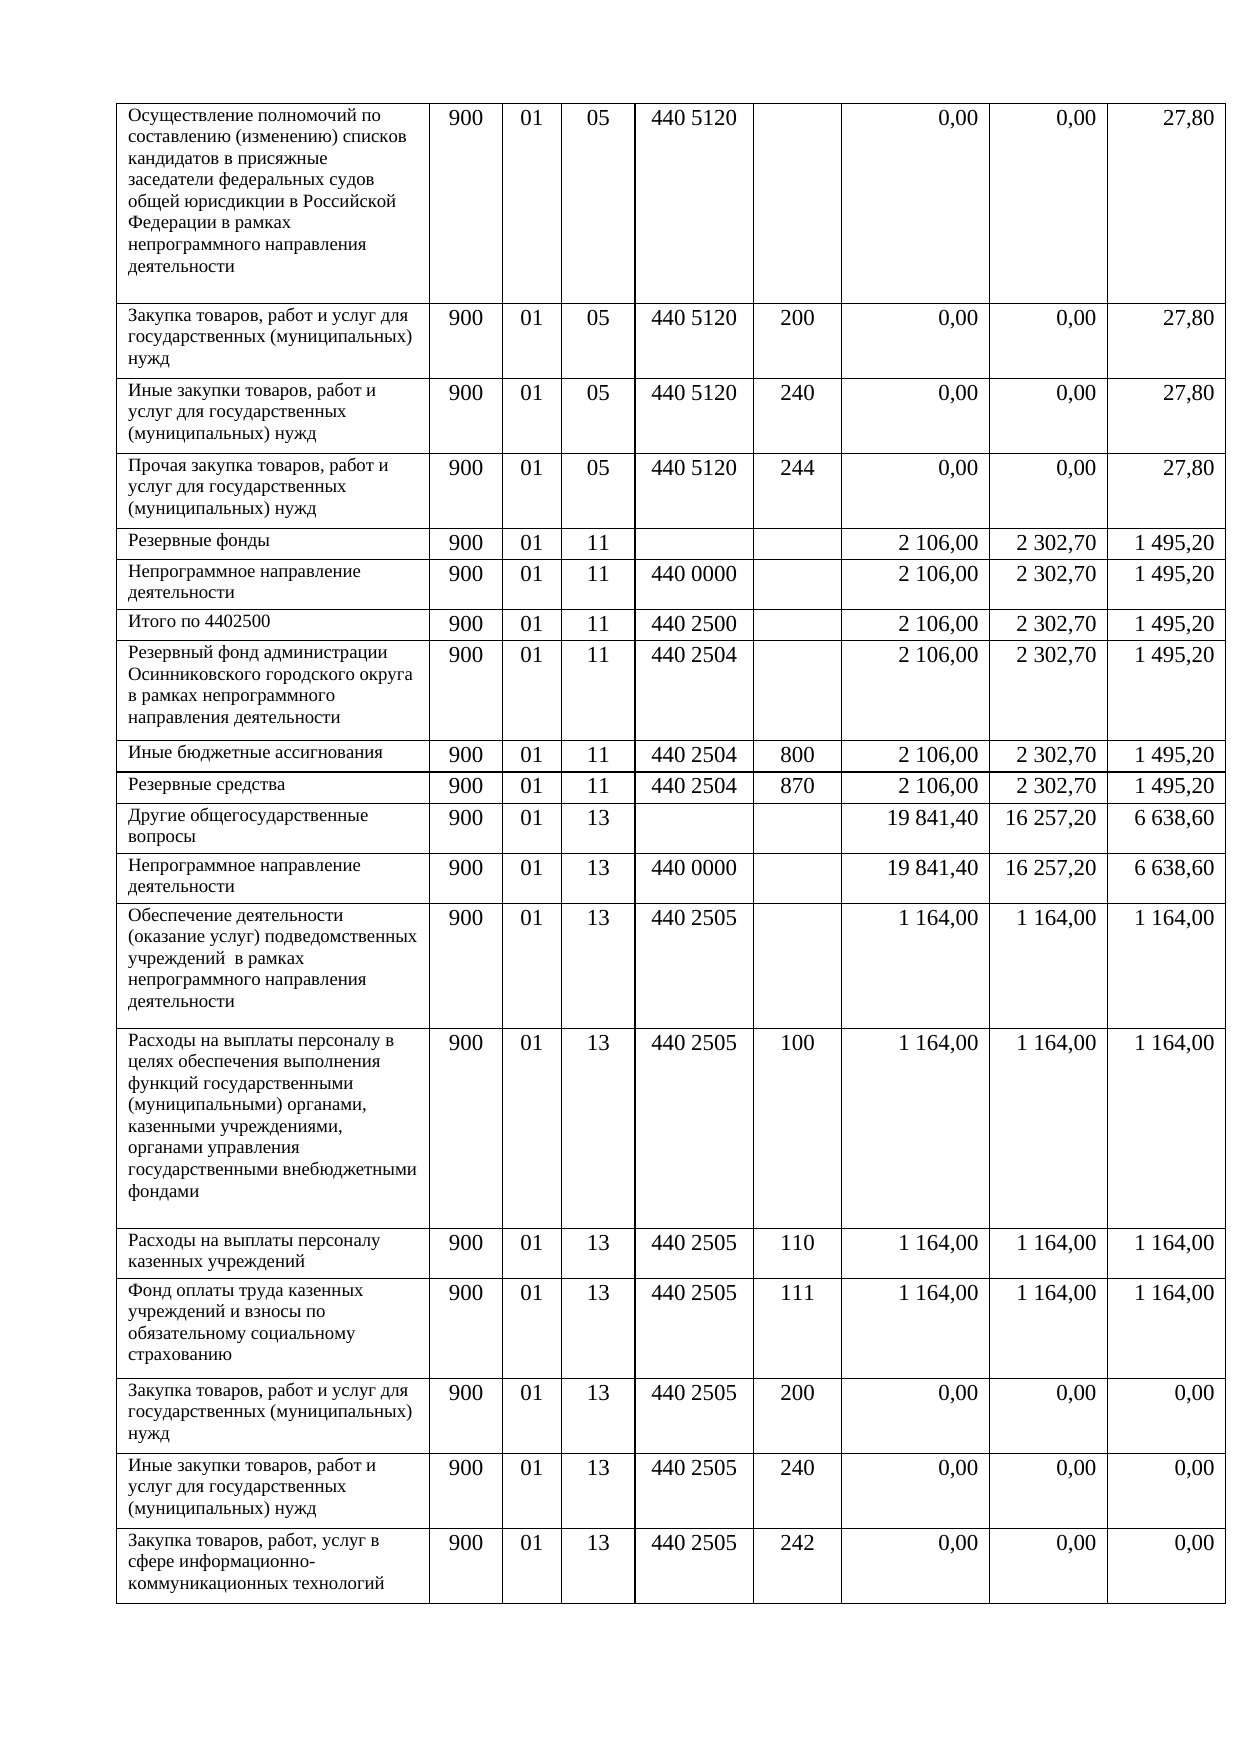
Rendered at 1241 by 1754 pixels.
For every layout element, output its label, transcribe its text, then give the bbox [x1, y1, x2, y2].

table_cell 900 [430, 454, 502, 528]
table_cell 440 0000 [636, 854, 753, 903]
table_cell 0,00 [842, 1379, 989, 1453]
table_cell 2 106,00 [842, 741, 989, 771]
table_cell 1 495,20 [1108, 641, 1225, 740]
table_cell [754, 641, 841, 740]
table_cell [754, 529, 841, 559]
table_cell 11 [562, 529, 634, 559]
table_cell 240 [754, 379, 841, 453]
table_cell 1 495,20 [1108, 560, 1225, 609]
table_cell 900 [430, 304, 502, 378]
table_cell 440 2504 [636, 641, 753, 740]
table_cell 2 302,70 [990, 773, 1107, 803]
table_cell 111 [754, 1279, 841, 1378]
table_cell 01 [503, 104, 561, 303]
table_cell [754, 610, 841, 640]
table_cell 01 [503, 379, 561, 453]
table_cell 2 106,00 [842, 529, 989, 559]
table_cell 1 164,00 [1108, 1229, 1225, 1278]
table_cell 0,00 [990, 1454, 1107, 1528]
table_cell 01 [503, 304, 561, 378]
table_cell 19 841,40 [842, 854, 989, 903]
table_cell 11 [562, 641, 634, 740]
table_cell 0,00 [990, 104, 1107, 303]
table_cell 01 [503, 1454, 561, 1528]
table_cell 27,80 [1108, 104, 1225, 303]
table_cell 200 [754, 1379, 841, 1453]
table_cell 800 [754, 741, 841, 771]
table_cell 05 [562, 304, 634, 378]
table_cell 6 638,60 [1108, 804, 1225, 853]
table_cell 440 2505 [636, 1379, 753, 1453]
table_cell 100 [754, 1029, 841, 1228]
table_cell Расходы на выплаты персоналу казенных учреждений [117, 1229, 429, 1278]
table_cell 2 106,00 [842, 641, 989, 740]
table_cell 11 [562, 773, 634, 803]
table_cell Прочая закупка товаров, работ и услуг для государственных (муниципальных) нужд [117, 454, 429, 528]
table_cell 0,00 [990, 454, 1107, 528]
table_cell 900 [430, 741, 502, 771]
table_cell 01 [503, 641, 561, 740]
table_cell Резервные средства [117, 773, 429, 803]
table_cell Обеспечение деятельности (оказание услуг) подведомственных учреждений в рамках непрограммного направления деятельности [117, 904, 429, 1028]
table_cell 900 [430, 1529, 502, 1603]
table_cell 1 495,20 [1108, 529, 1225, 559]
table_cell 0,00 [842, 104, 989, 303]
table_cell 0,00 [842, 454, 989, 528]
table_cell 900 [430, 1454, 502, 1528]
table_cell 0,00 [842, 379, 989, 453]
table_cell 11 [562, 741, 634, 771]
table_cell 440 2505 [636, 1454, 753, 1528]
table_cell 900 [430, 104, 502, 303]
table_cell 440 2505 [636, 1279, 753, 1378]
table_cell 440 5120 [636, 104, 753, 303]
table_cell 244 [754, 454, 841, 528]
table_cell 2 302,70 [990, 641, 1107, 740]
table_cell 440 2505 [636, 1529, 753, 1603]
table_cell 900 [430, 804, 502, 853]
table_cell 2 106,00 [842, 773, 989, 803]
table_cell 01 [503, 1279, 561, 1378]
table_cell 13 [562, 1279, 634, 1378]
table_cell 01 [503, 741, 561, 771]
table_cell Закупка товаров, работ и услуг для государственных (муниципальных) нужд [117, 304, 429, 378]
table_cell 440 2505 [636, 904, 753, 1028]
table_cell 27,80 [1108, 304, 1225, 378]
table_cell Иные закупки товаров, работ и услуг для государственных (муниципальных) нужд [117, 379, 429, 453]
table_cell 900 [430, 379, 502, 453]
table_cell 19 841,40 [842, 804, 989, 853]
table_cell 1 495,20 [1108, 610, 1225, 640]
table_cell 1 164,00 [842, 1279, 989, 1378]
table_cell 01 [503, 610, 561, 640]
table_cell 900 [430, 560, 502, 609]
table_cell 2 302,70 [990, 560, 1107, 609]
table_cell 0,00 [842, 1529, 989, 1603]
table_cell 16 257,20 [990, 804, 1107, 853]
table_cell 0,00 [842, 1454, 989, 1528]
table_cell 27,80 [1108, 379, 1225, 453]
table_cell [754, 104, 841, 303]
table_cell 11 [562, 560, 634, 609]
table_cell 2 106,00 [842, 560, 989, 609]
table_cell 01 [503, 804, 561, 853]
table_cell 2 302,70 [990, 741, 1107, 771]
table_cell 13 [562, 1029, 634, 1228]
table_cell 900 [430, 610, 502, 640]
table_cell Резервный фонд администрации Осинниковского городского округа в рамках непрограммного направления деятельности [117, 641, 429, 740]
table_cell 900 [430, 1229, 502, 1278]
table_cell 01 [503, 560, 561, 609]
table_cell 900 [430, 641, 502, 740]
table_cell 0,00 [1108, 1529, 1225, 1603]
table_cell 13 [562, 1229, 634, 1278]
table_cell 05 [562, 104, 634, 303]
table_cell 242 [754, 1529, 841, 1603]
table_cell [754, 804, 841, 853]
table_cell 1 164,00 [1108, 1279, 1225, 1378]
table_cell 870 [754, 773, 841, 803]
table_cell 900 [430, 1279, 502, 1378]
table_cell 900 [430, 1379, 502, 1453]
table_cell 27,80 [1108, 454, 1225, 528]
table_cell 6 638,60 [1108, 854, 1225, 903]
table_cell 440 2504 [636, 741, 753, 771]
table_cell Фонд оплаты труда казенных учреждений и взносы по обязательному социальному страхованию [117, 1279, 429, 1378]
table_cell 200 [754, 304, 841, 378]
table_cell Итого по 4402500 [117, 610, 429, 640]
table_cell Иные бюджетные ассигнования [117, 741, 429, 771]
table_cell 1 164,00 [842, 1029, 989, 1228]
table_cell 16 257,20 [990, 854, 1107, 903]
table_cell 05 [562, 379, 634, 453]
table_cell 1 495,20 [1108, 773, 1225, 803]
table_cell 0,00 [990, 1379, 1107, 1453]
table_cell 13 [562, 1454, 634, 1528]
table_cell 440 5120 [636, 304, 753, 378]
table_cell 11 [562, 610, 634, 640]
table_cell 01 [503, 1029, 561, 1228]
table_cell 440 2500 [636, 610, 753, 640]
table_cell Непрограммное направление деятельности [117, 854, 429, 903]
table_cell 0,00 [990, 304, 1107, 378]
table_cell 13 [562, 1379, 634, 1453]
table_cell 1 164,00 [990, 1029, 1107, 1228]
table_cell 1 164,00 [990, 904, 1107, 1028]
table_cell 13 [562, 854, 634, 903]
table_cell 0,00 [842, 304, 989, 378]
table_cell [754, 560, 841, 609]
table_cell 0,00 [990, 1529, 1107, 1603]
table_cell [754, 854, 841, 903]
table_cell 01 [503, 1379, 561, 1453]
table_cell 440 5120 [636, 379, 753, 453]
table_cell 110 [754, 1229, 841, 1278]
table_cell Другие общегосударственные вопросы [117, 804, 429, 853]
table_cell 13 [562, 804, 634, 853]
table_cell 1 164,00 [990, 1279, 1107, 1378]
table_cell 440 5120 [636, 454, 753, 528]
table_cell 05 [562, 454, 634, 528]
table_cell 01 [503, 773, 561, 803]
table_cell Непрограммное направление деятельности [117, 560, 429, 609]
table_cell 01 [503, 854, 561, 903]
table_cell 900 [430, 1029, 502, 1228]
table_cell 900 [430, 529, 502, 559]
table_cell 1 495,20 [1108, 741, 1225, 771]
table_cell 13 [562, 1529, 634, 1603]
table_cell 01 [503, 529, 561, 559]
table_cell Резервные фонды [117, 529, 429, 559]
table_cell 1 164,00 [1108, 1029, 1225, 1228]
table_cell 2 302,70 [990, 610, 1107, 640]
table_cell [636, 804, 753, 853]
table_cell 1 164,00 [842, 904, 989, 1028]
table_cell 900 [430, 904, 502, 1028]
table_cell Расходы на выплаты персоналу в целях обеспечения выполнения функций государственными (муниципальными) органами, казенными учреждениями, органами управления государственными внебюджетными фондами [117, 1029, 429, 1228]
table_cell 2 106,00 [842, 610, 989, 640]
table_cell 01 [503, 454, 561, 528]
table_cell 900 [430, 773, 502, 803]
table_cell 440 0000 [636, 560, 753, 609]
table_cell 01 [503, 904, 561, 1028]
table_cell 01 [503, 1229, 561, 1278]
table_cell 0,00 [990, 379, 1107, 453]
table_cell 2 302,70 [990, 529, 1107, 559]
table_cell Осуществление полномочий по составлению (изменению) списков кандидатов в присяжные заседатели федеральных судов общей юрисдикции в Российской Федерации в рамках непрограммного направления деятельности [117, 104, 429, 303]
table_cell 01 [503, 1529, 561, 1603]
table_cell 900 [430, 854, 502, 903]
table_cell Закупка товаров, работ и услуг для государственных (муниципальных) нужд [117, 1379, 429, 1453]
table_cell 13 [562, 904, 634, 1028]
table_cell 440 2504 [636, 773, 753, 803]
table_cell 440 2505 [636, 1029, 753, 1228]
table_cell Закупка товаров, работ, услуг в сфере информационно-коммуникационных технологий [117, 1529, 429, 1603]
table_cell 1 164,00 [1108, 904, 1225, 1028]
table_cell 1 164,00 [842, 1229, 989, 1278]
table_cell [636, 529, 753, 559]
table_cell [754, 904, 841, 1028]
table_cell 1 164,00 [990, 1229, 1107, 1278]
table_cell 440 2505 [636, 1229, 753, 1278]
table_cell 0,00 [1108, 1379, 1225, 1453]
table_cell 240 [754, 1454, 841, 1528]
table_cell Иные закупки товаров, работ и услуг для государственных (муниципальных) нужд [117, 1454, 429, 1528]
table_cell 0,00 [1108, 1454, 1225, 1528]
